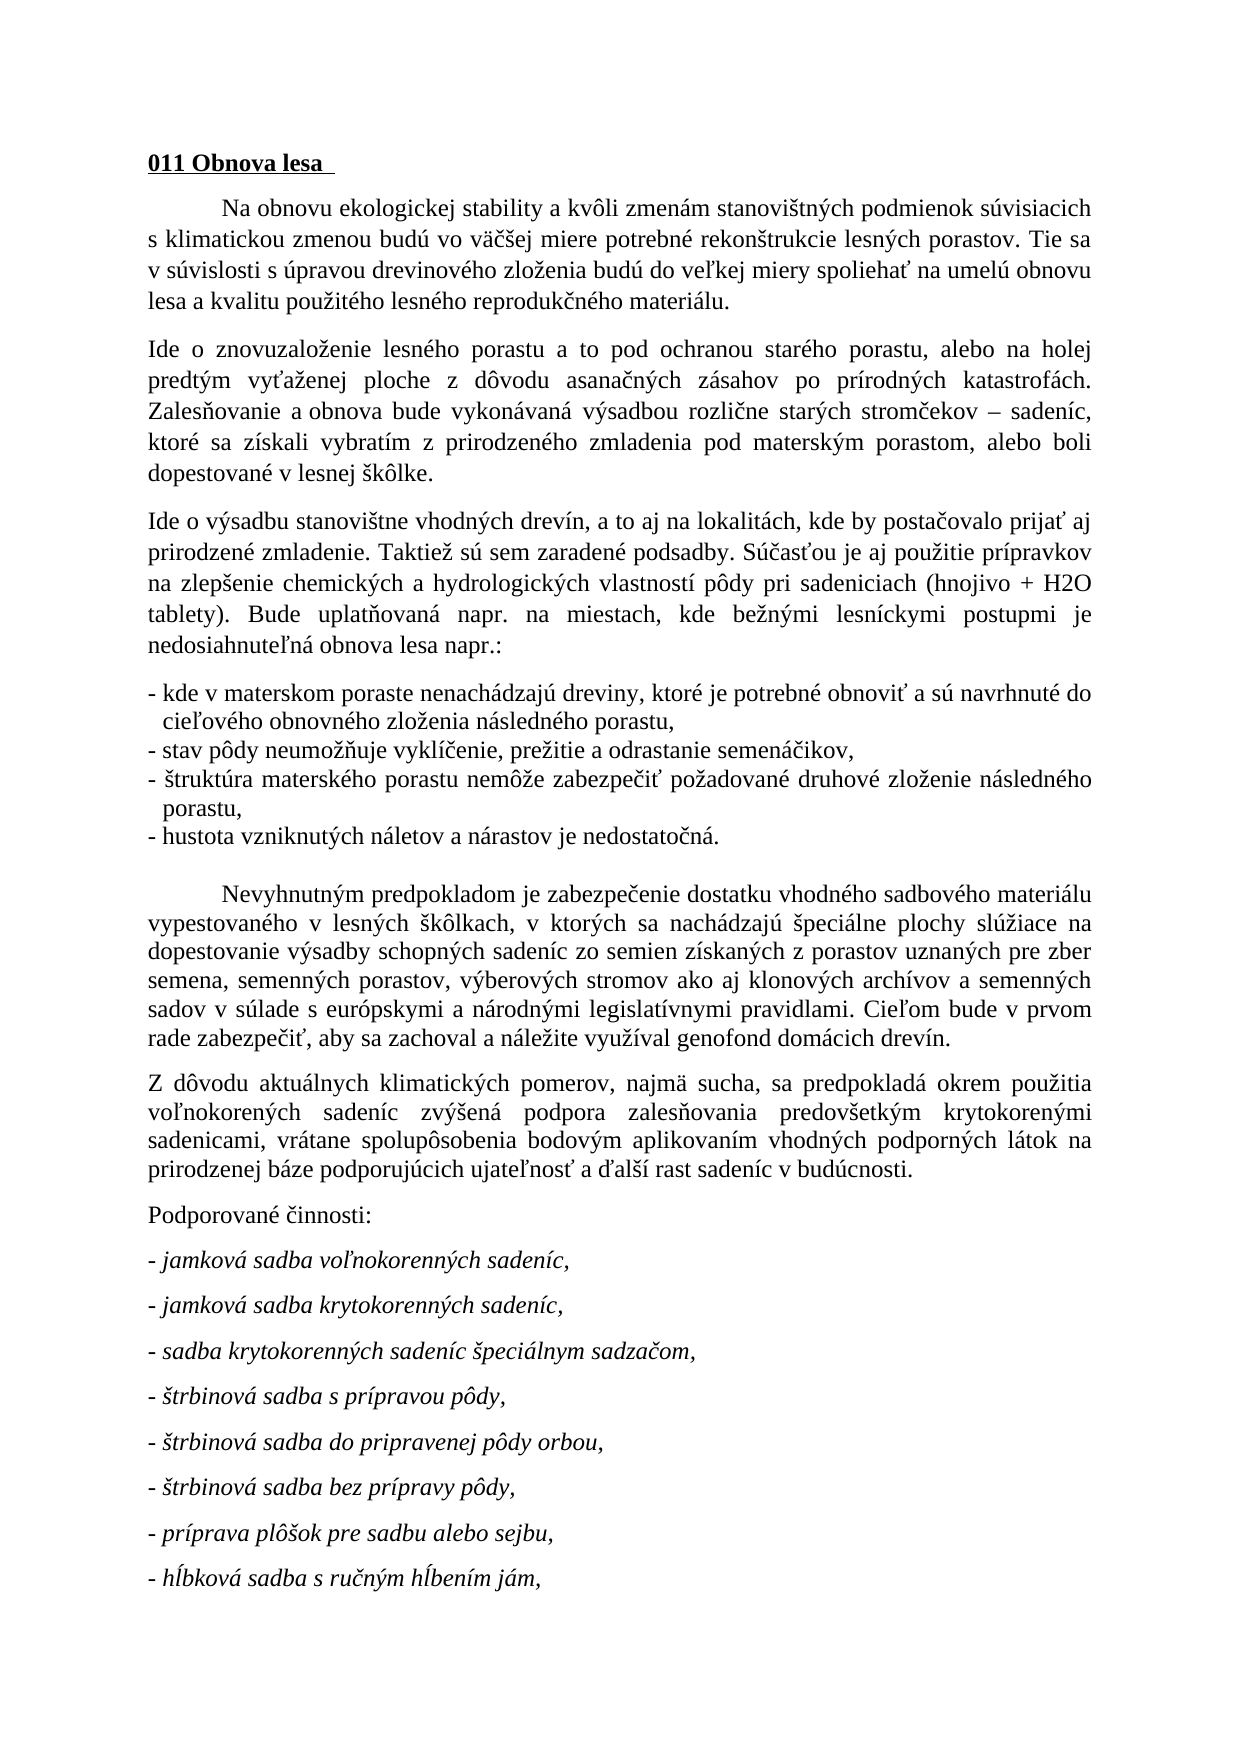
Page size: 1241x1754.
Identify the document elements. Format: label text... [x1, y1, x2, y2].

text Podporované činnosti: [148, 1200, 1093, 1228]
text - hustota vzniknutých náletov a nárastov je nedostatočná. [148, 821, 1093, 850]
text 011 Obnova lesa [148, 148, 1093, 176]
text - hĺbková sadba s ručným hĺbením jám, [148, 1563, 1093, 1592]
text - kde v materskom poraste nenachádzajú dreviny, ktoré je potrebné obnoviť a sú navrhnuté do cieľového obnovného zloženia následného porastu, [148, 678, 1093, 735]
text Na obnovu ekologickej stability a kvôli zmenám stanovištných podmienok súvisiacich s klimatickou zmenou budú vo väčšej miere potrebné rekonštrukcie lesných porastov. Tie sa v súvislosti s úpravou drevinového zloženia budú do veľkej miery spoliehať na umelú obnovu lesa a kvalitu použitého lesného reprodukčného materiálu. [148, 193, 1093, 315]
text - štruktúra materského porastu nemôže zabezpečiť požadované druhové zloženie následného porastu, [148, 764, 1093, 821]
text - jamková sadba voľnokorenných sadeníc, [148, 1245, 1093, 1274]
text Ide o výsadbu stanovištne vhodných drevín, a to aj na lokalitách, kde by postačovalo prijať aj prirodzené zmladenie. Taktiež sú sem zaradené podsadby. Súčasťou je aj použitie prípravkov na zlepšenie chemických a hydrologických vlastností pôdy pri sadeniciach (hnojivo + H2O tablety). Bude uplatňovaná napr. na miestach, kde bežnými lesníckymi postupmi je nedosiahnuteľná obnova lesa napr.: [148, 506, 1093, 659]
text - stav pôdy neumožňuje vyklíčenie, prežitie a odrastanie semenáčikov, [148, 735, 1093, 764]
text Ide o znovuzaloženie lesného porastu a to pod ochranou starého porastu, alebo na holej predtým vyťaženej ploche z dôvodu asanačných zásahov po prírodných katastrofách. Zalesňovanie a obnova bude vykonávaná výsadbou rozlične starých stromčekov – sadeníc, ktoré sa získali vybratím z prirodzeného zmladenia pod materským porastom, alebo boli dopestované v lesnej škôlke. [148, 334, 1093, 487]
text Nevyhnutným predpokladom je zabezpečenie dostatku vhodného sadbového materiálu vypestovaného v lesných škôlkach, v ktorých sa nachádzajú špeciálne plochy slúžiace na dopestovanie výsadby schopných sadeníc zo semien získaných z porastov uznaných pre zber semena, semenných porastov, výberových stromov ako aj klonových archívov a semenných sadov v súlade s európskymi a národnými legislatívnymi pravidlami. Cieľom bude v prvom rade zabezpečiť, aby sa zachoval a náležite využíval genofond domácich drevín. [148, 879, 1093, 1051]
text - jamková sadba krytokorenných sadeníc, [148, 1291, 1093, 1319]
text - štrbinová sadba s prípravou pôdy, [148, 1381, 1093, 1410]
text - sadba krytokorenných sadeníc špeciálnym sadzačom, [148, 1336, 1093, 1365]
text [148, 1518, 1093, 1546]
text - štrbinová sadba bez prípravy pôdy, [148, 1472, 1093, 1501]
text Z dôvodu aktuálnych klimatických pomerov, najmä sucha, sa predpokladá okrem použitia voľnokorených sadeníc zvýšená podpora zalesňovania predovšetkým krytokorenými sadenicami, vrátane spolupôsobenia bodovým aplikovaním vhodných podporných látok na prirodzenej báze podporujúcich ujateľnosť a ďalší rast sadeníc v budúcnosti. [148, 1068, 1093, 1183]
text - štrbinová sadba do pripravenej pôdy orbou, [148, 1427, 1093, 1456]
